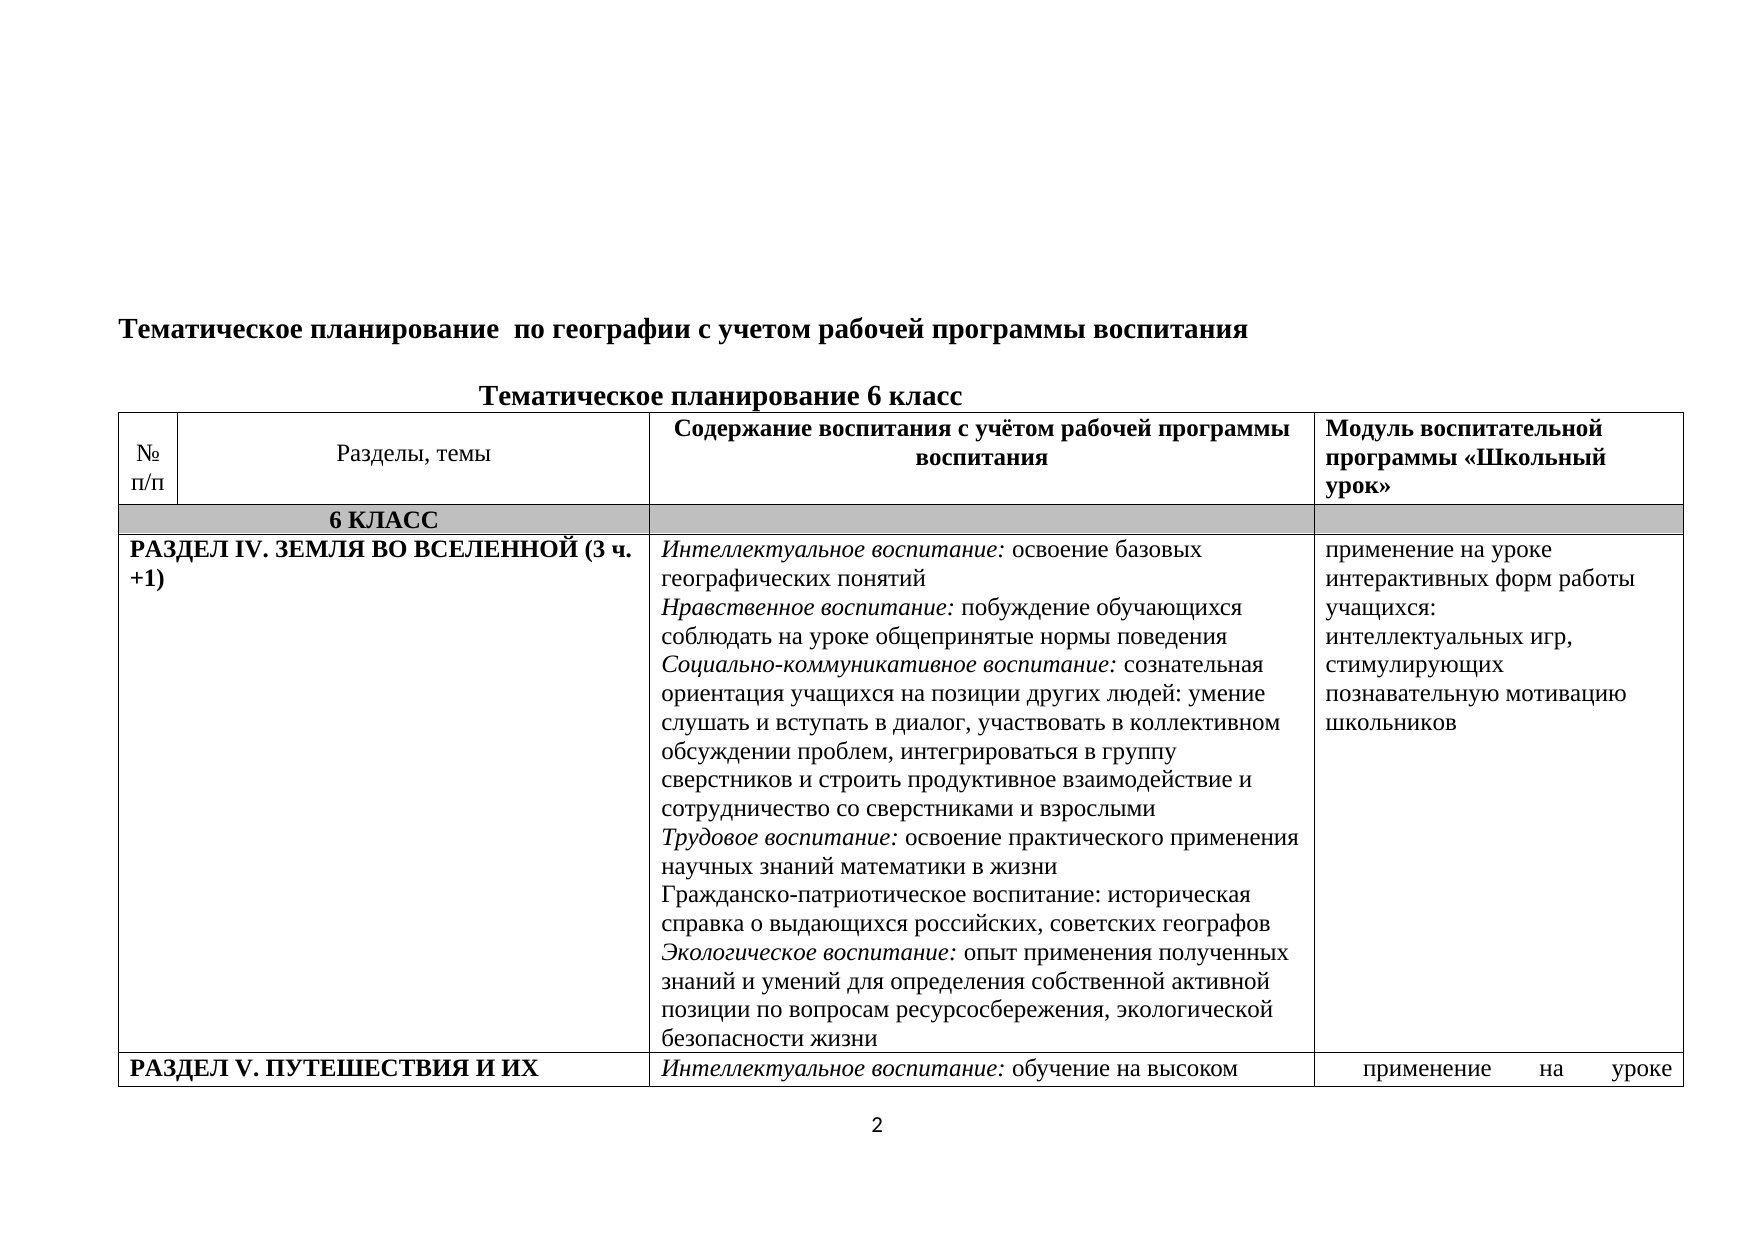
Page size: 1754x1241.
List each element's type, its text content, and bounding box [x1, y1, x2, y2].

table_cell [650, 1053, 1314, 1086]
table_header №п/п [119, 413, 177, 504]
table_cell РАЗДЕЛ IV. ЗЕМЛЯ ВО ВСЕЛЕННОЙ (3 ч.+1) [119, 535, 649, 1052]
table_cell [119, 1053, 649, 1086]
table_header Модуль воспитательной программы «Школьный урок» [1315, 413, 1683, 504]
text Тематическое планирование 6 класс [282, 378, 1636, 412]
table_cell 6 КЛАСС [119, 505, 649, 533]
table_cell Интеллектуальное воспитание: освоение базовых географических понятий Нравственное воспитание: побуждение обучающихся соблюдать на уроке общепринятые нормы поведения Социально-коммуникативное воспитание: сознательная ориентация учащихся на позиции других людей: умение слушать и вступать в диалог, участвовать в коллективном обсуждении проблем, интегрироваться в группу сверстников и строить продуктивное взаимодействие и сотрудничество со сверстниками и взрослыми Трудовое воспитание: освоение практического применения научных знаний математики в жизни Гражданско-патриотическое воспитание: историческая справка о выдающихся российских, советских географов Экологическое воспитание: опыт применения полученных знаний и умений для определения собственной активной позиции по вопросам ресурсосбережения, экологической безопасности жизни [650, 535, 1314, 1052]
table_cell [650, 505, 1314, 533]
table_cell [1315, 1053, 1683, 1086]
table_cell [1315, 505, 1683, 533]
text Тематическое планирование по географии с учетом рабочей программы воспитания [118, 311, 1636, 345]
table_header Разделы, темы [178, 413, 649, 504]
table_header Содержание воспитания с учётом рабочей программы воспитания [650, 413, 1314, 504]
table_cell применение на уроке интерактивных форм работы учащихся: интеллектуальных игр, стимулирующих познавательную мотивацию школьников [1315, 535, 1683, 1052]
